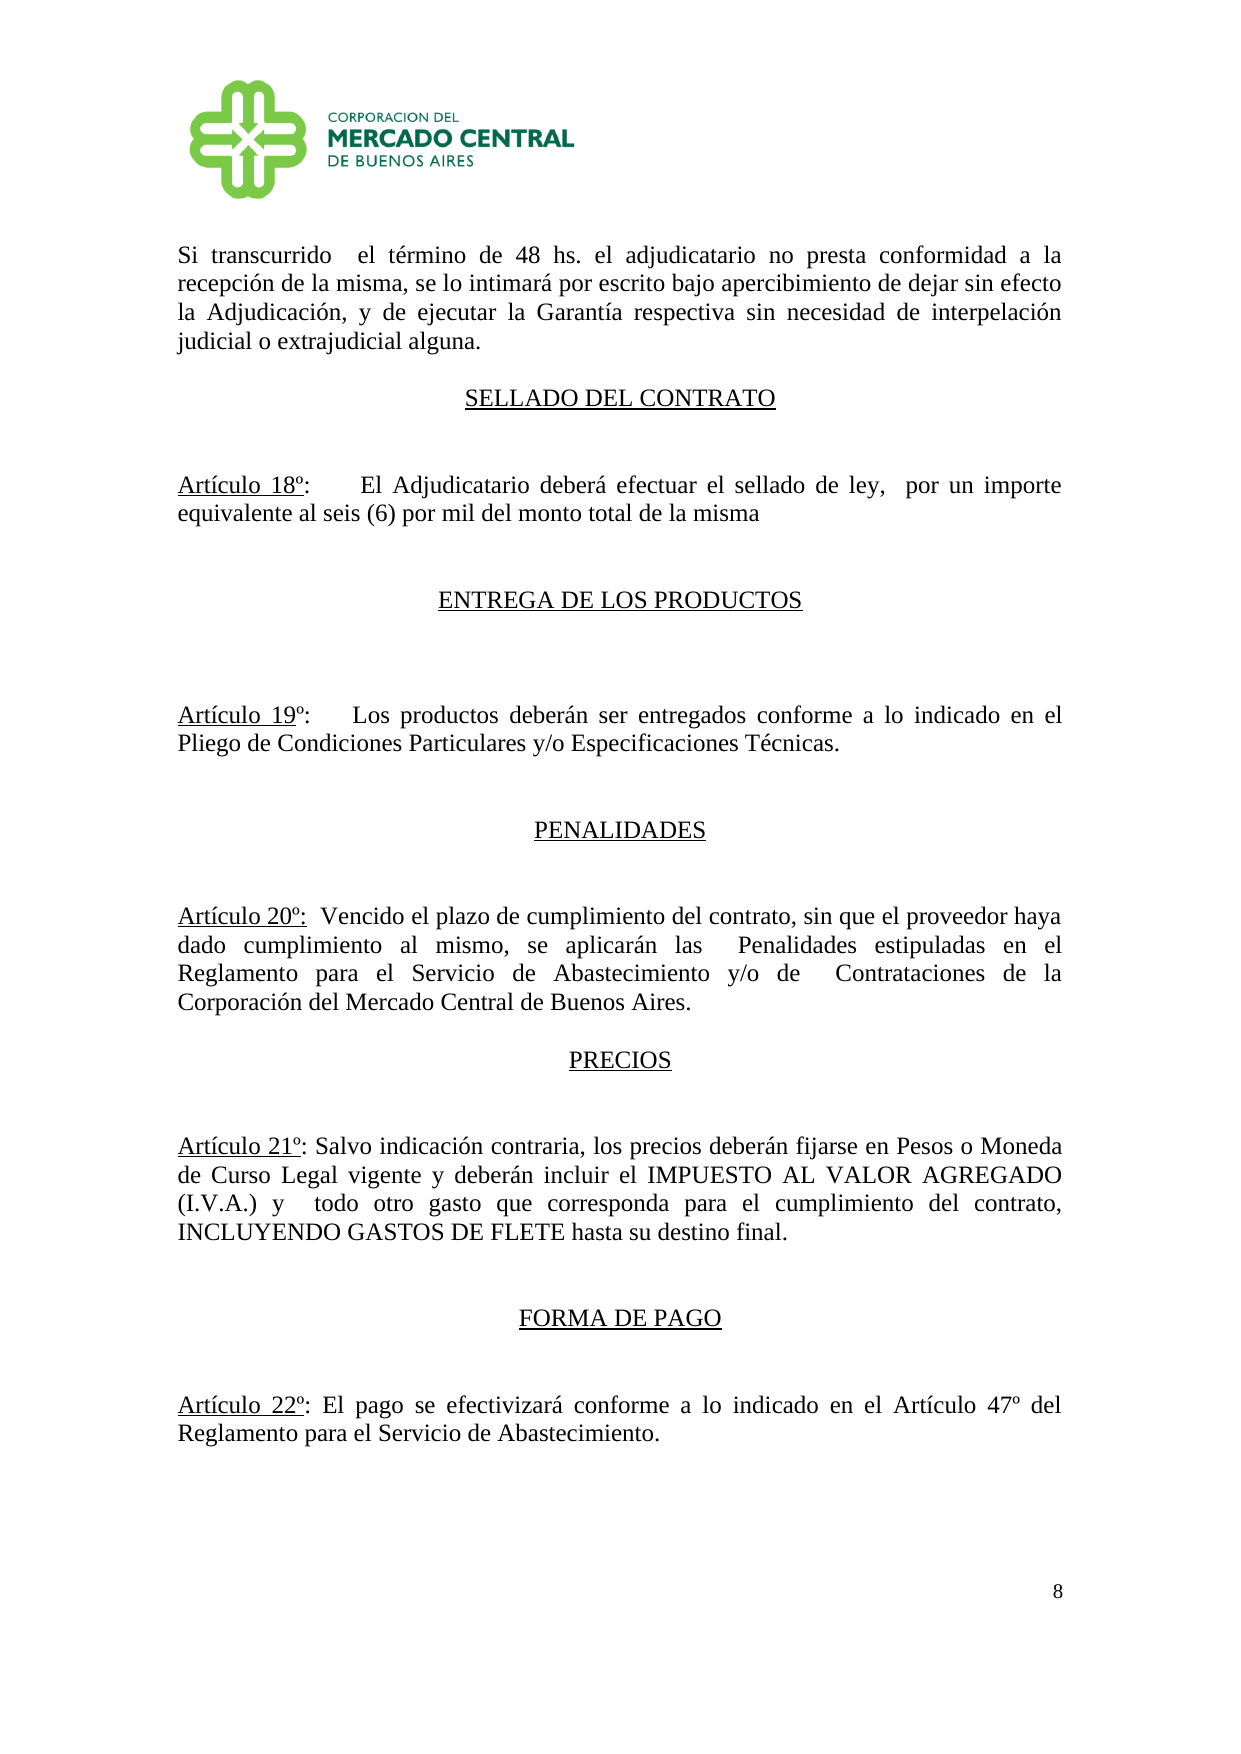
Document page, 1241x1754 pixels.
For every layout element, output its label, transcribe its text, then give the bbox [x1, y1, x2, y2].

text Artículo 22º: El pago se efectivizará conforme a lo indicado en el Artículo 47º del Reglamento para el Servicio de Abastecimiento. [177, 1390, 1063, 1447]
picture [177, 75, 590, 211]
text Artículo 21º: Salvo indicación contraria, los precios deberán fijarse en Pesos o Moneda de Curso Legal vigente y deberán incluir el IMPUESTO AL VALOR AGREGADO (I.V.A.) y todo otro gasto que corresponda para el cumplimiento del contrato, INCLUYENDO GASTOS DE FLETE hasta su destino final. [177, 1131, 1063, 1246]
subtitle ENTREGA DE LOS PRODUCTOS [177, 585, 1063, 613]
text Artículo 18º: El Adjudicatario deberá efectuar el sellado de ley, por un importe equivalente al seis (6) por mil del monto total de la misma [177, 470, 1063, 527]
text PENALIDADES [177, 815, 1063, 843]
text SELLADO DEL CONTRATO [177, 383, 1063, 412]
text Artículo 19º: Los productos deberán ser entregados conforme a lo indicado en el Pliego de Condiciones Particulares y/o Especificaciones Técnicas. [177, 700, 1063, 757]
text Artículo 20º: Vencido el plazo de cumplimiento del contrato, sin que el proveedor haya dado cumplimiento al mismo, se aplicarán las Penalidades estipuladas en el Reglamento para el Servicio de Abastecimiento y/o de Contrataciones de la Corporación del Mercado Central de Buenos Aires. [177, 901, 1063, 1016]
text PRECIOS [177, 1045, 1063, 1073]
text FORMA DE PAGO [177, 1303, 1063, 1332]
text Si transcurrido el término de 48 hs. el adjudicatario no presta conformidad a la recepción de la misma, se lo intimará por escrito bajo apercibimiento de dejar sin efecto la Adjudicación, y de ejecutar la Garantía respectiva sin necesidad de interpelación judicial o extrajudicial alguna. [177, 240, 1063, 355]
